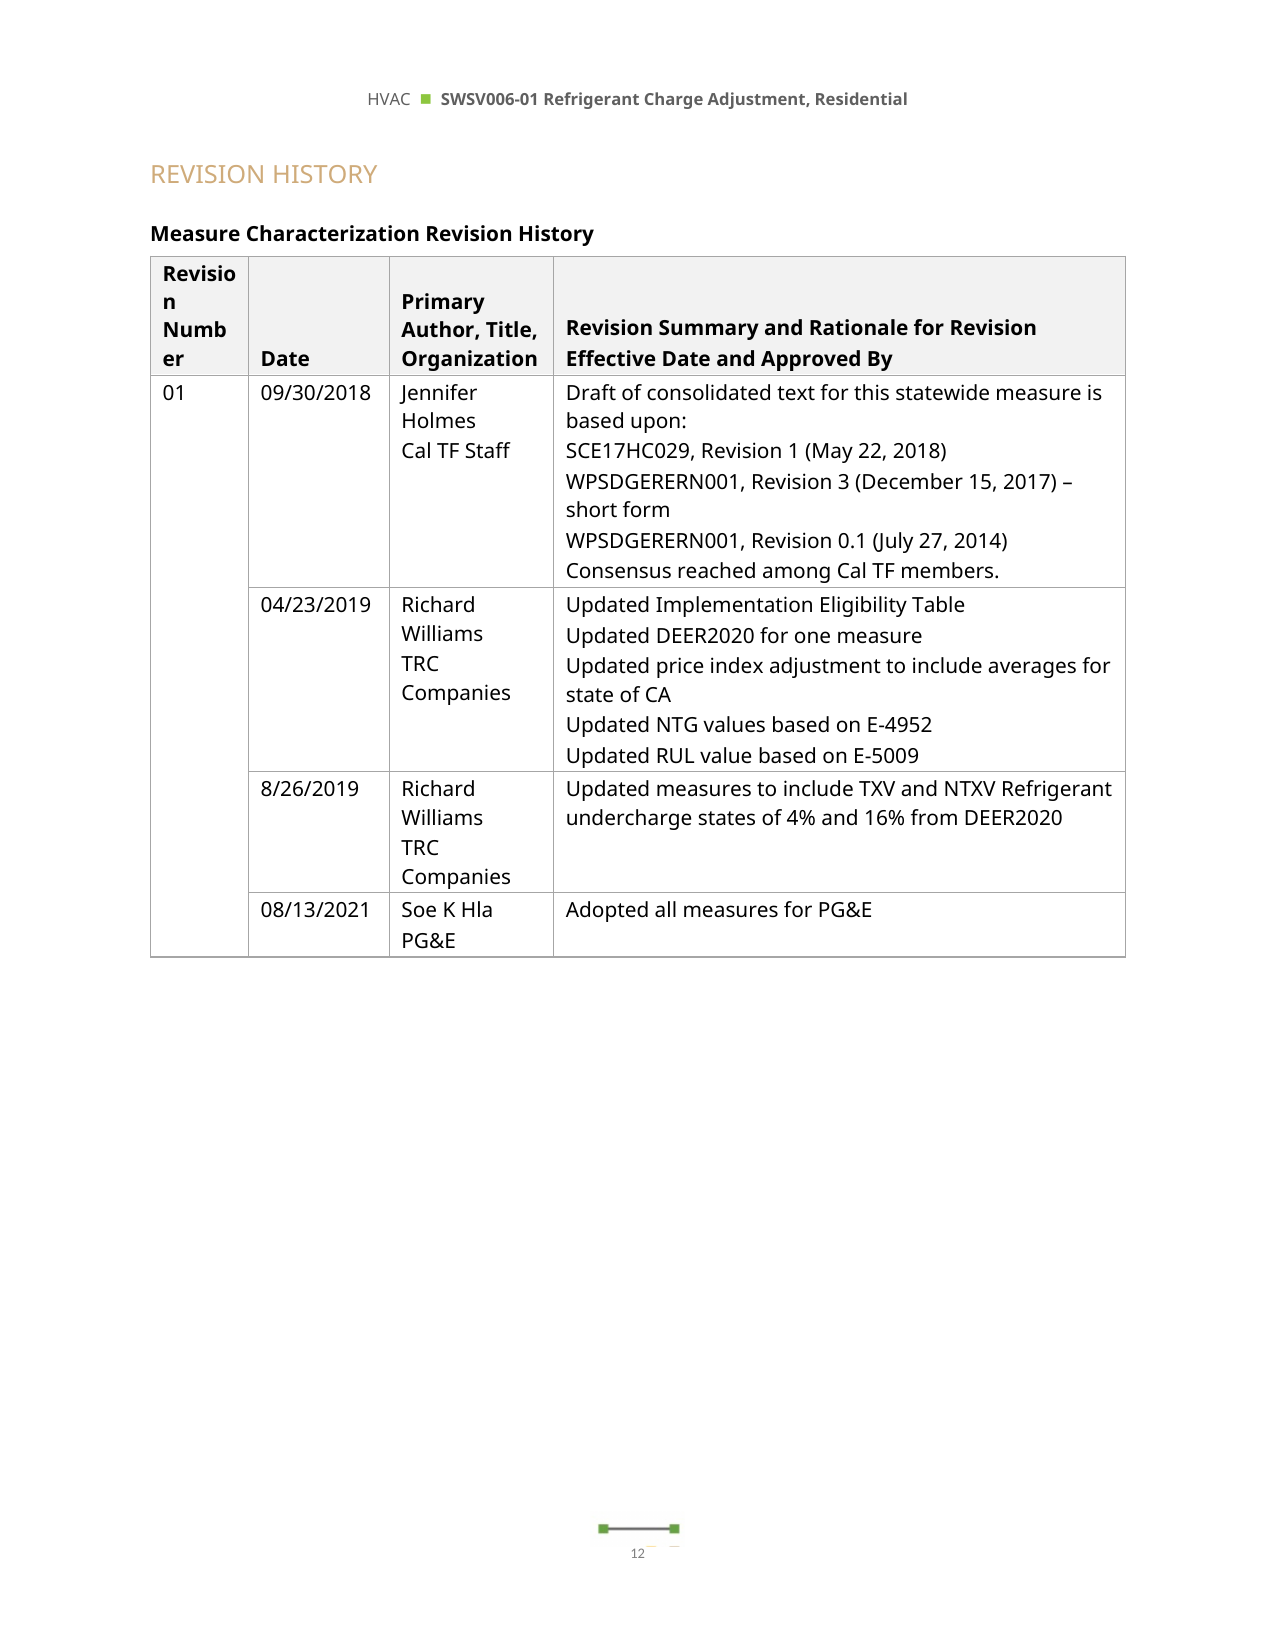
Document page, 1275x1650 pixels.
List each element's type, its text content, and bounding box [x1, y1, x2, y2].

table_cell 01 [151, 376, 248, 956]
table_cell Updated Implementation Eligibility Table Updated DEER2020 for one measure Updated price index adjustment to include averages for state of CA Updated NTG values based on E-4952 Updated RUL value based on E-5009 [554, 588, 1125, 771]
table_header Revision Number [151, 257, 248, 374]
table_cell Draft of consolidated text for this statewide measure is based upon: SCE17HC029, Revision 1 (May 22, 2018) WPSDGERERN001, Revision 3 (December 15, 2017) – short form WPSDGERERN001, Revision 0.1 (July 27, 2014) Consensus reached among Cal TF members. [554, 376, 1125, 587]
picture [589, 1512, 684, 1547]
table_cell 04/23/2019 [249, 588, 389, 771]
table_cell 08/13/2021 [249, 893, 389, 956]
table_cell Richard Williams TRC Companies [390, 588, 553, 771]
table_header Revision Summary and Rationale for Revision Effective Date and Approved By [554, 257, 1125, 374]
table_cell Adopted all measures for PG&E [554, 893, 1125, 956]
table_cell Updated measures to include TXV and NTXV Refrigerant undercharge states of 4% and 16% from DEER2020 [554, 772, 1125, 892]
subtitle Revision History [150, 158, 1125, 189]
table_header Primary Author, Title, Organization [390, 257, 553, 374]
table_cell Jennifer Holmes Cal TF Staff [390, 376, 553, 587]
table_cell 09/30/2018 [249, 376, 389, 587]
table_cell 8/26/2019 [249, 772, 389, 892]
table_cell Soe K Hla PG&E [390, 893, 553, 956]
text Measure Characterization Revision History [150, 219, 1125, 247]
table_cell Richard Williams TRC Companies [390, 772, 553, 892]
table_header Date [249, 257, 389, 374]
